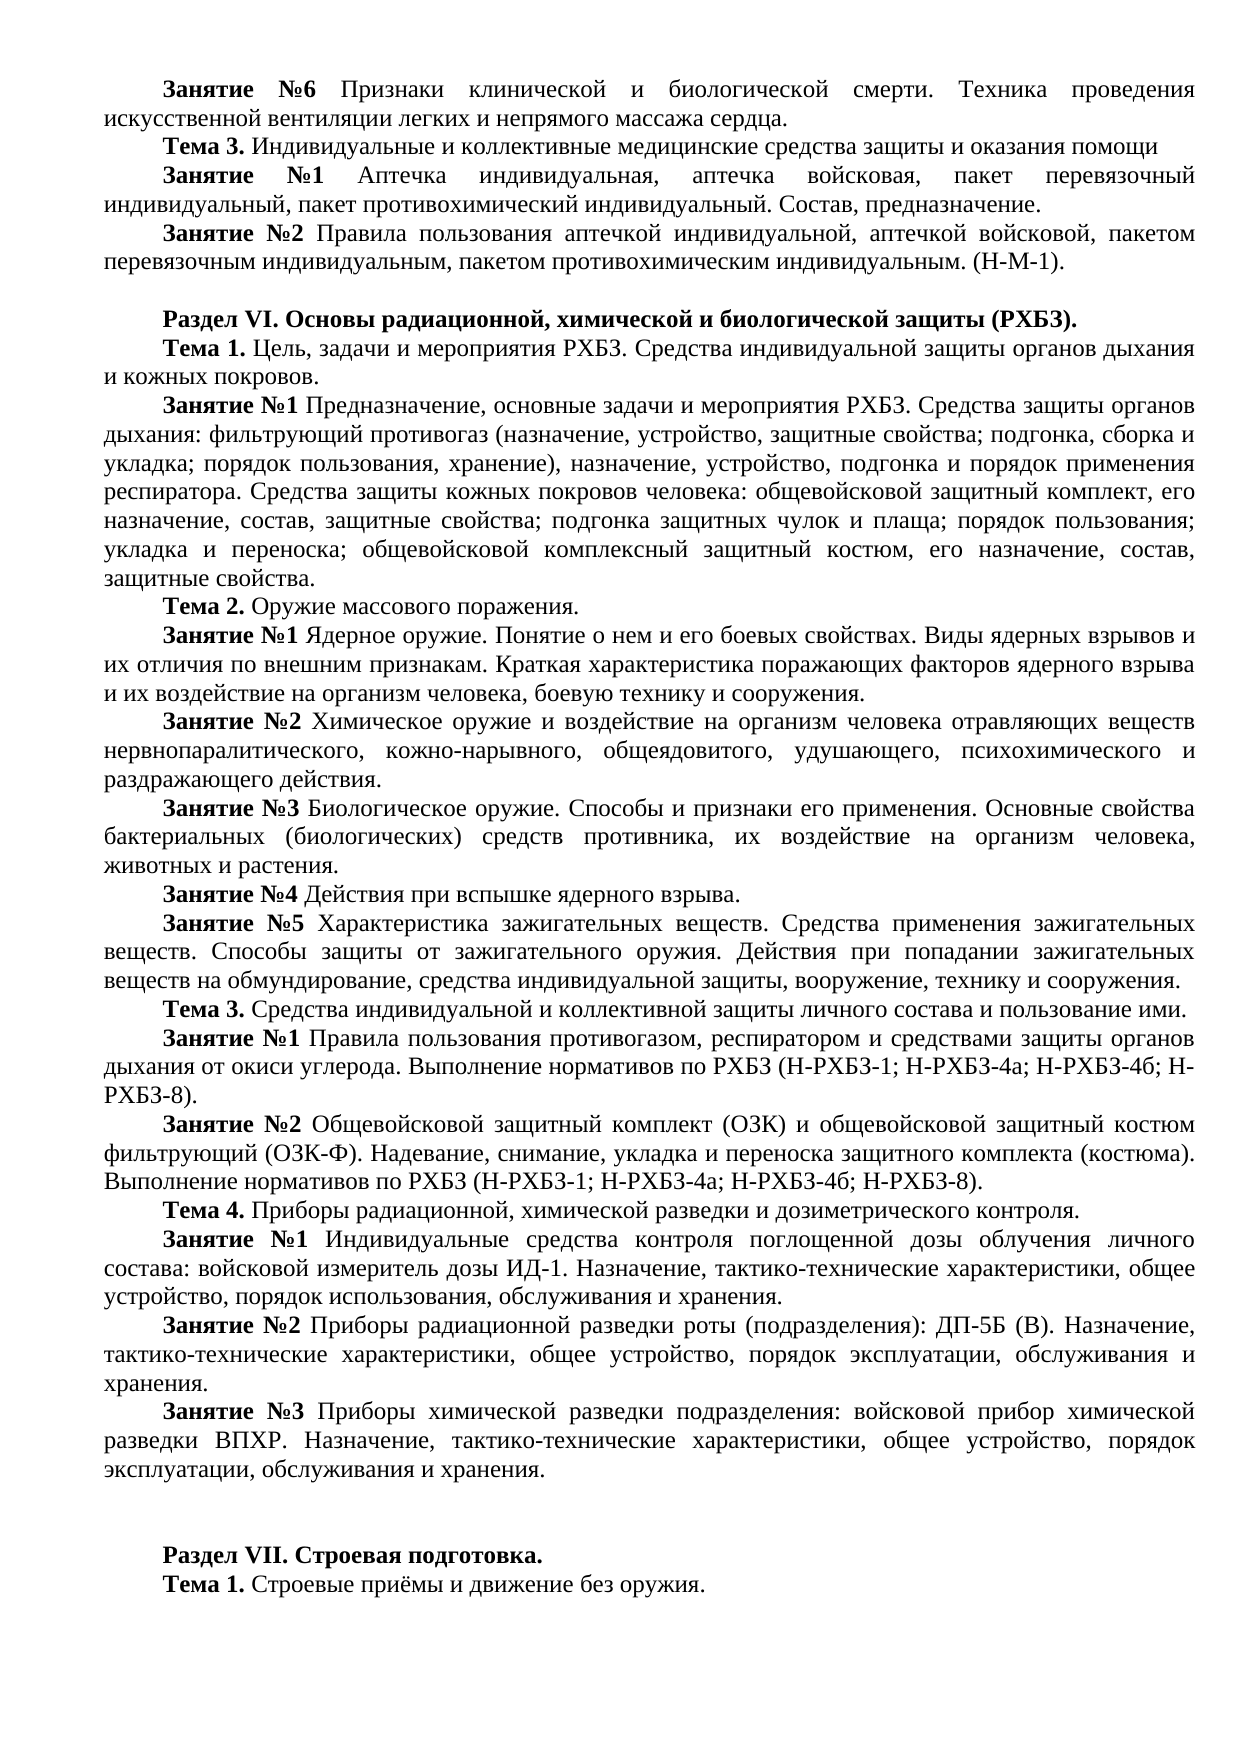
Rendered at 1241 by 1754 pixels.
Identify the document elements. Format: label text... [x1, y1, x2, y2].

text Раздел VII. Строевая подготовка. [103, 1540, 1196, 1569]
text Занятие №1 Ядерное оружие. Понятие о нем и его боевых свойствах. Виды ядерных взрывов и их отличия по внешним признакам. Краткая характеристика поражающих факторов ядерного взрыва и их воздействие на организм человека, боевую технику и сооружения. [103, 620, 1196, 706]
text Тема 3. Индивидуальные и коллективные медицинские средства защиты и оказания помощи [103, 131, 1196, 160]
text Занятие №1 Правила пользования противогазом, респиратором и средствами защиты органов дыхания от окиси углерода. Выполнение нормативов по РХБЗ (Н-РХБЗ-1; Н-РХБЗ-4а; Н-РХБЗ-4б; Н-РХБЗ-8). [103, 1023, 1196, 1109]
text Тема 4. Приборы радиационной, химической разведки и дозиметрического контроля. [103, 1195, 1196, 1224]
text Занятие №2 Общевойсковой защитный комплект (ОЗК) и общевойсковой защитный костюм фильтрующий (ОЗК-Ф). Надевание, снимание, укладка и переноска защитного комплекта (костюма). Выполнение нормативов по РХБЗ (Н-РХБЗ-1; Н-РХБЗ-4а; Н-РХБЗ-4б; Н-РХБЗ-8). [103, 1109, 1196, 1195]
text Занятие №3 Биологическое оружие. Способы и признаки его применения. Основные свойства бактериальных (биологических) средств противника, их воздействие на организм человека, животных и растения. [103, 793, 1196, 879]
text Занятие №1 Предназначение, основные задачи и мероприятия РХБЗ. Средства защиты органов дыхания: фильтрующий противогаз (назначение, устройство, защитные свойства; подгонка, сборка и укладка; порядок пользования, хранение), назначение, устройство, подгонка и порядок применения респиратора. Средства защиты кожных покровов человека: общевойсковой защитный комплект, его назначение, состав, защитные свойства; подгонка защитных чулок и плаща; порядок пользования; укладка и переноска; общевойсковой комплексный защитный костюм, его назначение, состав, защитные свойства. [103, 390, 1196, 591]
text Занятие №4 Действия при вспышке ядерного взрыва. [103, 879, 1196, 908]
text Занятие №1 Индивидуальные средства контроля поглощенной дозы облучения личного состава: войсковой измеритель дозы ИД-1. Назначение, тактико-технические характеристики, общее устройство, порядок использования, обслуживания и хранения. [103, 1224, 1196, 1310]
text Тема 3. Средства индивидуальной и коллективной защиты личного состава и пользование ими. [103, 994, 1196, 1023]
text Занятие №3 Приборы химической разведки подразделения: войсковой прибор химической разведки ВПХР. Назначение, тактико-технические характеристики, общее устройство, порядок эксплуатации, обслуживания и хранения. [103, 1396, 1196, 1483]
text Тема 2. Оружие массового поражения. [103, 591, 1196, 620]
text Занятие №5 Характеристика зажигательных веществ. Средства применения зажигательных веществ. Способы защиты от зажигательного оружия. Действия при попадании зажигательных веществ на обмундирование, средства индивидуальной защиты, вооружение, технику и сооружения. [103, 908, 1196, 994]
text Занятие №6 Признаки клинической и биологической смерти. Техника проведения искусственной вентиляции легких и непрямого массажа сердца. [103, 74, 1196, 131]
text Тема 1. Строевые приёмы и движение без оружия. [103, 1569, 1196, 1598]
text Занятие №1 Аптечка индивидуальная, аптечка войсковая, пакет перевязочный индивидуальный, пакет противохимический индивидуальный. Состав, предназначение. [103, 160, 1196, 218]
text Раздел VI. Основы радиационной, химической и биологической защиты (РХБЗ). [103, 304, 1196, 333]
text Тема 1. Цель, задачи и мероприятия РХБЗ. Средства индивидуальной защиты органов дыхания и кожных покровов. [103, 333, 1196, 390]
text Занятие №2 Химическое оружие и воздействие на организм человека отравляющих веществ нервнопаралитического, кожно-нарывного, общеядовитого, удушающего, психохимического и раздражающего действия. [103, 706, 1196, 793]
text Занятие №2 Приборы радиационной разведки роты (подразделения): ДП-5Б (В). Назначение, тактико-технические характеристики, общее устройство, порядок эксплуатации, обслуживания и хранения. [103, 1310, 1196, 1396]
text Занятие №2 Правила пользования аптечкой индивидуальной, аптечкой войсковой, пакетом перевязочным индивидуальным, пакетом противохимическим индивидуальным. (Н-М-1). [103, 218, 1196, 275]
